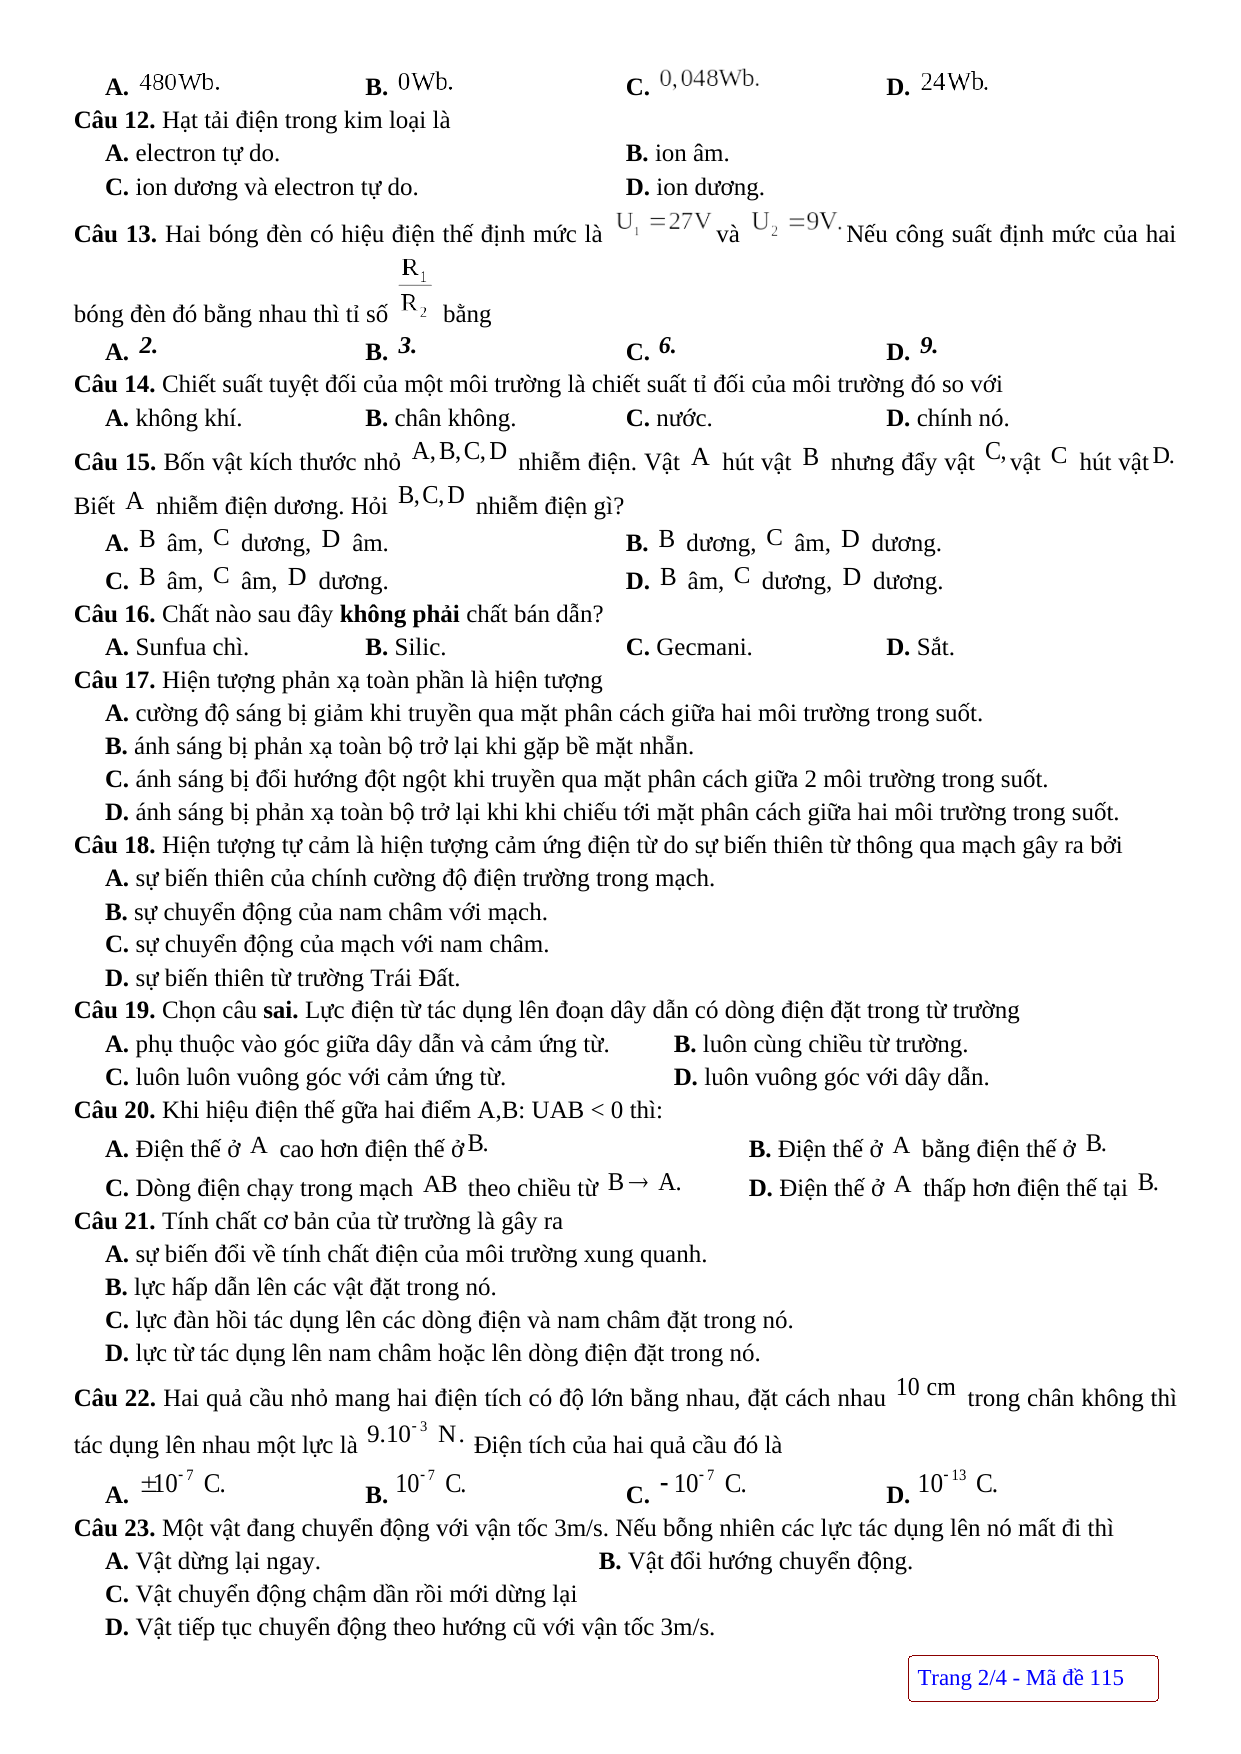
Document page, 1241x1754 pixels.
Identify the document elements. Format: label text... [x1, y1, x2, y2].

text D. Vật tiếp tục chuyển động theo hướng cũ với vận tốc 3m/s. [73, 1612, 1177, 1641]
text A. B. C. D. [73, 332, 1177, 365]
text Câu 19. Chọn câu sai. Lực điện từ tác dụng lên đoạn dây dẫn có dòng điện đặt trong từ trường [73, 996, 1177, 1024]
text D. ánh sáng bị phản xạ toàn bộ trở lại khi khi chiếu tới mặt phân cách giữa hai môi trường trong suốt. [73, 797, 1177, 826]
text A. sự biến thiên của chính cường độ điện trường trong mạch. [73, 863, 1177, 892]
text Câu 23. Một vật đang chuyển động với vận tốc 3m/s. Nếu bỗng nhiên các lực tác dụng lên nó mất đi thì [73, 1513, 1177, 1542]
text C. Dòng điện chạy trong mạch theo chiều từ D. Điện thế ở thấp hơn điện thế tại [73, 1167, 1177, 1202]
text Câu 20. Khi hiệu điện thế gữa hai điểm A,B: UAB < 0 thì: [73, 1095, 1177, 1123]
text A. âm, dương, âm. B. dương, âm, dương. [73, 524, 1177, 557]
text C. lực đàn hồi tác dụng lên các dòng điện và nam châm đặt trong nó. [73, 1306, 1177, 1334]
text B. ánh sáng bị phản xạ toàn bộ trở lại khi gặp bề mặt nhẵn. [73, 731, 1177, 760]
text C. âm, âm, dương. D. âm, dương, dương. [73, 562, 1177, 595]
text A. Sunfua chì. B. Silic. C. Gecmani. D. Sắt. [73, 632, 1177, 661]
text B. sự chuyển động của nam châm với mạch. [73, 897, 1177, 925]
text A. electron tự do. B. ion âm. [73, 138, 1177, 167]
text Câu 22. Hai quả cầu nhỏ mang hai điện tích có độ lớn bằng nhau, đặt cách nhau trong chân không thì tác dụng lên nhau một lực là Điện tích của hai quả cầu đó là [73, 1372, 1177, 1458]
text D. sự biến thiên từ trường Trái Đất. [73, 963, 1177, 991]
text C. Vật chuyển động chậm dần rồi mới dừng lại [73, 1579, 1177, 1608]
text C. ion dương và electron tự do. D. ion dương. [73, 172, 1177, 200]
text A. sự biến đổi về tính chất điện của môi trường xung quanh. [73, 1239, 1177, 1268]
text A. B. C. D. [73, 1463, 1177, 1509]
text Câu 12. Hạt tải điện trong kim loại là [73, 106, 1177, 134]
text Câu 21. Tính chất cơ bản của từ trường là gây ra [73, 1206, 1177, 1235]
text C. luôn luôn vuông góc với cảm ứng từ. D. luôn vuông góc với dây dẫn. [73, 1062, 1177, 1090]
text A. cường độ sáng bị giảm khi truyền qua mặt phân cách giữa hai môi trường trong suốt. [73, 698, 1177, 727]
text B. lực hấp dẫn lên các vật đặt trong nó. [73, 1272, 1177, 1301]
text Câu 18. Hiện tượng tự cảm là hiện tượng cảm ứng điện từ do sự biến thiên từ thông qua mạch gây ra bởi [73, 831, 1177, 859]
text Câu 16. Chất nào sau đây không phải chất bán dẫn? [73, 599, 1177, 628]
text A. Vật dừng lại ngay. B. Vật đổi hướng chuyển động. [73, 1546, 1177, 1575]
text A. không khí. B. chân không. C. nước. D. chính nó. [73, 403, 1177, 431]
text Câu 13. Hai bóng đèn có hiệu điện thế định mức là và Nếu công suất định mức của hai bóng đèn đó bằng nhau thì tỉ số bằng [73, 204, 1177, 327]
text C. sự chuyển động của mạch với nam châm. [73, 929, 1177, 958]
text A. phụ thuộc vào góc giữa dây dẫn và cảm ứng từ. B. luôn cùng chiều từ trường. [73, 1029, 1177, 1057]
text D. lực từ tác dụng lên nam châm hoặc lên dòng điện đặt trong nó. [73, 1338, 1177, 1367]
text A. Điện thế ở cao hơn điện thế ở B. Điện thế ở bằng điện thế ở [73, 1128, 1177, 1163]
text Câu 17. Hiện tượng phản xạ toàn phần là hiện tượng [73, 665, 1177, 694]
text Câu 15. Bốn vật kích thước nhỏ nhiễm điện. Vật hút vật nhưng đẩy vật vật hút vật Biết nhiễm điện dương. Hỏi nhiễm điện gì? [73, 436, 1177, 519]
text Câu 14. Chiết suất tuyệt đối của một môi trường là chiết suất tỉ đối của môi trường đó so với [73, 369, 1177, 398]
text A. B. C. D. [73, 63, 1177, 101]
text C. ánh sáng bị đổi hướng đột ngột khi truyền qua mặt phân cách giữa 2 môi trường trong suốt. [73, 764, 1177, 793]
